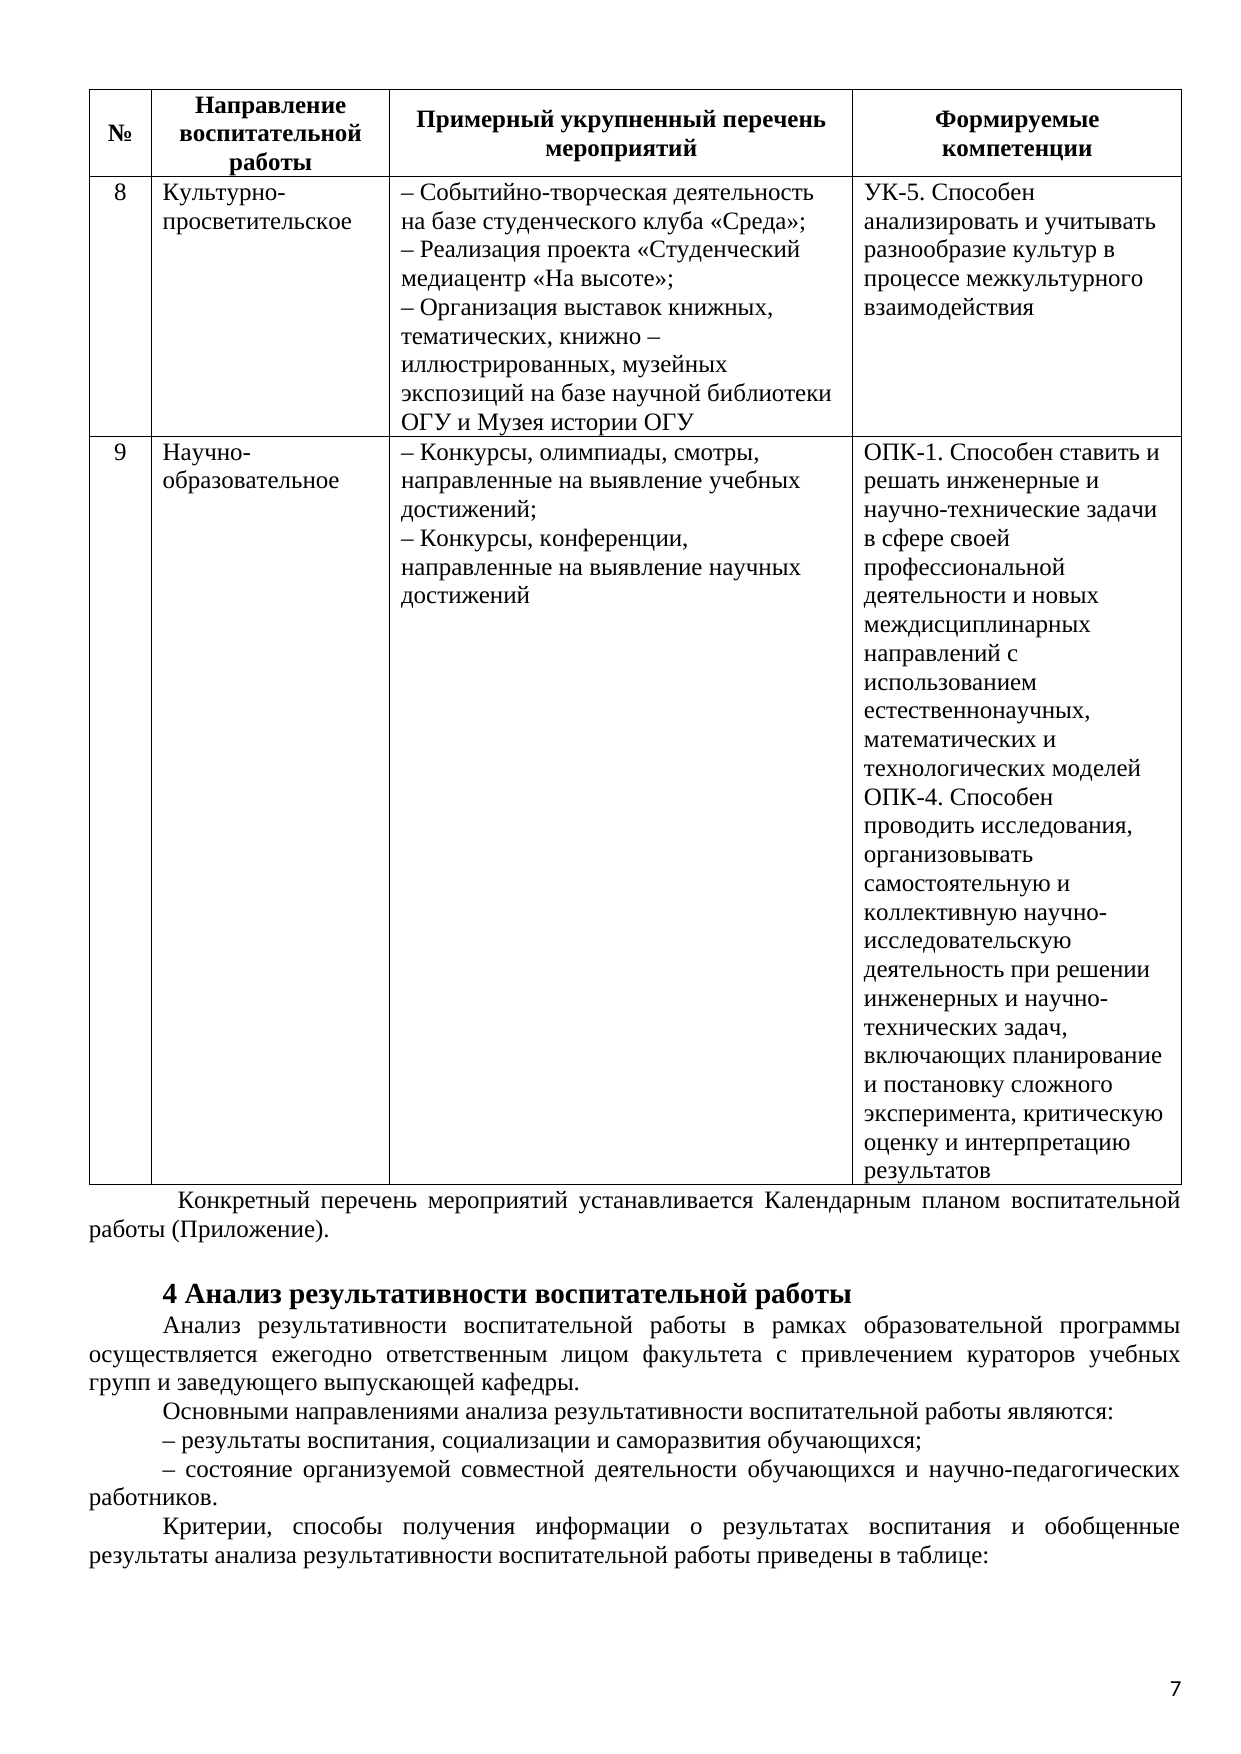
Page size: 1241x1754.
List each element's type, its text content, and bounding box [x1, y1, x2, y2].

table_cell – Конкурсы, олимпиады, смотры, направленные на выявление учебных достижений; – Конкурсы, конференции, направленные на выявление научных достижений [390, 437, 852, 1184]
text Анализ результативности воспитательной работы в рамках образовательной программы осуществляется ежегодно ответственным лицом факультета с привлечением кураторов учебных групп и заведующего выпускающей кафедры. [89, 1310, 1181, 1396]
text Основными направлениями анализа результативности воспитательной работы являются: [89, 1396, 1181, 1425]
text Критерии, способы получения информации о результатах воспитания и обобщенные результаты анализа результативности воспитательной работы приведены в таблице: [89, 1511, 1181, 1569]
table_cell Культурно-просветительское [152, 177, 389, 436]
table_cell – Событийно-творческая деятельность на базе студенческого клуба «Среда»; – Реализация проекта «Студенческий медиацентр «На высоте»; – Организация выставок книжных, тематических, книжно – иллюстрированных, музейных экспозиций на базе научной библиотеки ОГУ и Музея истории ОГУ [390, 177, 852, 436]
table_cell УК-5. Способен анализировать и учитывать разнообразие культур в процессе межкультурного взаимодействия [853, 177, 1181, 436]
table_cell ОПК-1. Способен ставить и решать инженерные и научно-технические задачи в сфере своей профессиональной деятельности и новых междисциплинарных направлений с использованием естественнонаучных, математических и технологических моделей ОПК-4. Способен проводить исследования, организовывать самостоятельную и коллективную научно-исследовательскую деятельность при решении инженерных и научно-технических задач, включающих планирование и постановку сложного эксперимента, критическую оценку и интерпретацию результатов [853, 437, 1181, 1184]
text – результаты воспитания, социализации и саморазвития обучающихся; [89, 1425, 1181, 1454]
text – состояние организуемой совместной деятельности обучающихся и научно-педагогических работников. [89, 1454, 1181, 1511]
table_cell 9 [90, 437, 151, 1184]
table_header Примерный укрупненный перечень мероприятий [390, 90, 852, 176]
text Конкретный перечень мероприятий устанавливается Календарным планом воспитательной работы (Приложение). [89, 1185, 1181, 1243]
table_header № [90, 90, 151, 176]
table_header Направление воспитательной работы [152, 90, 389, 176]
text 4 Анализ результативности воспитательной работы [89, 1276, 1181, 1310]
table_header Формируемые компетенции [853, 90, 1181, 176]
table_cell 8 [90, 177, 151, 436]
table_cell Научно-образовательное [152, 437, 389, 1184]
